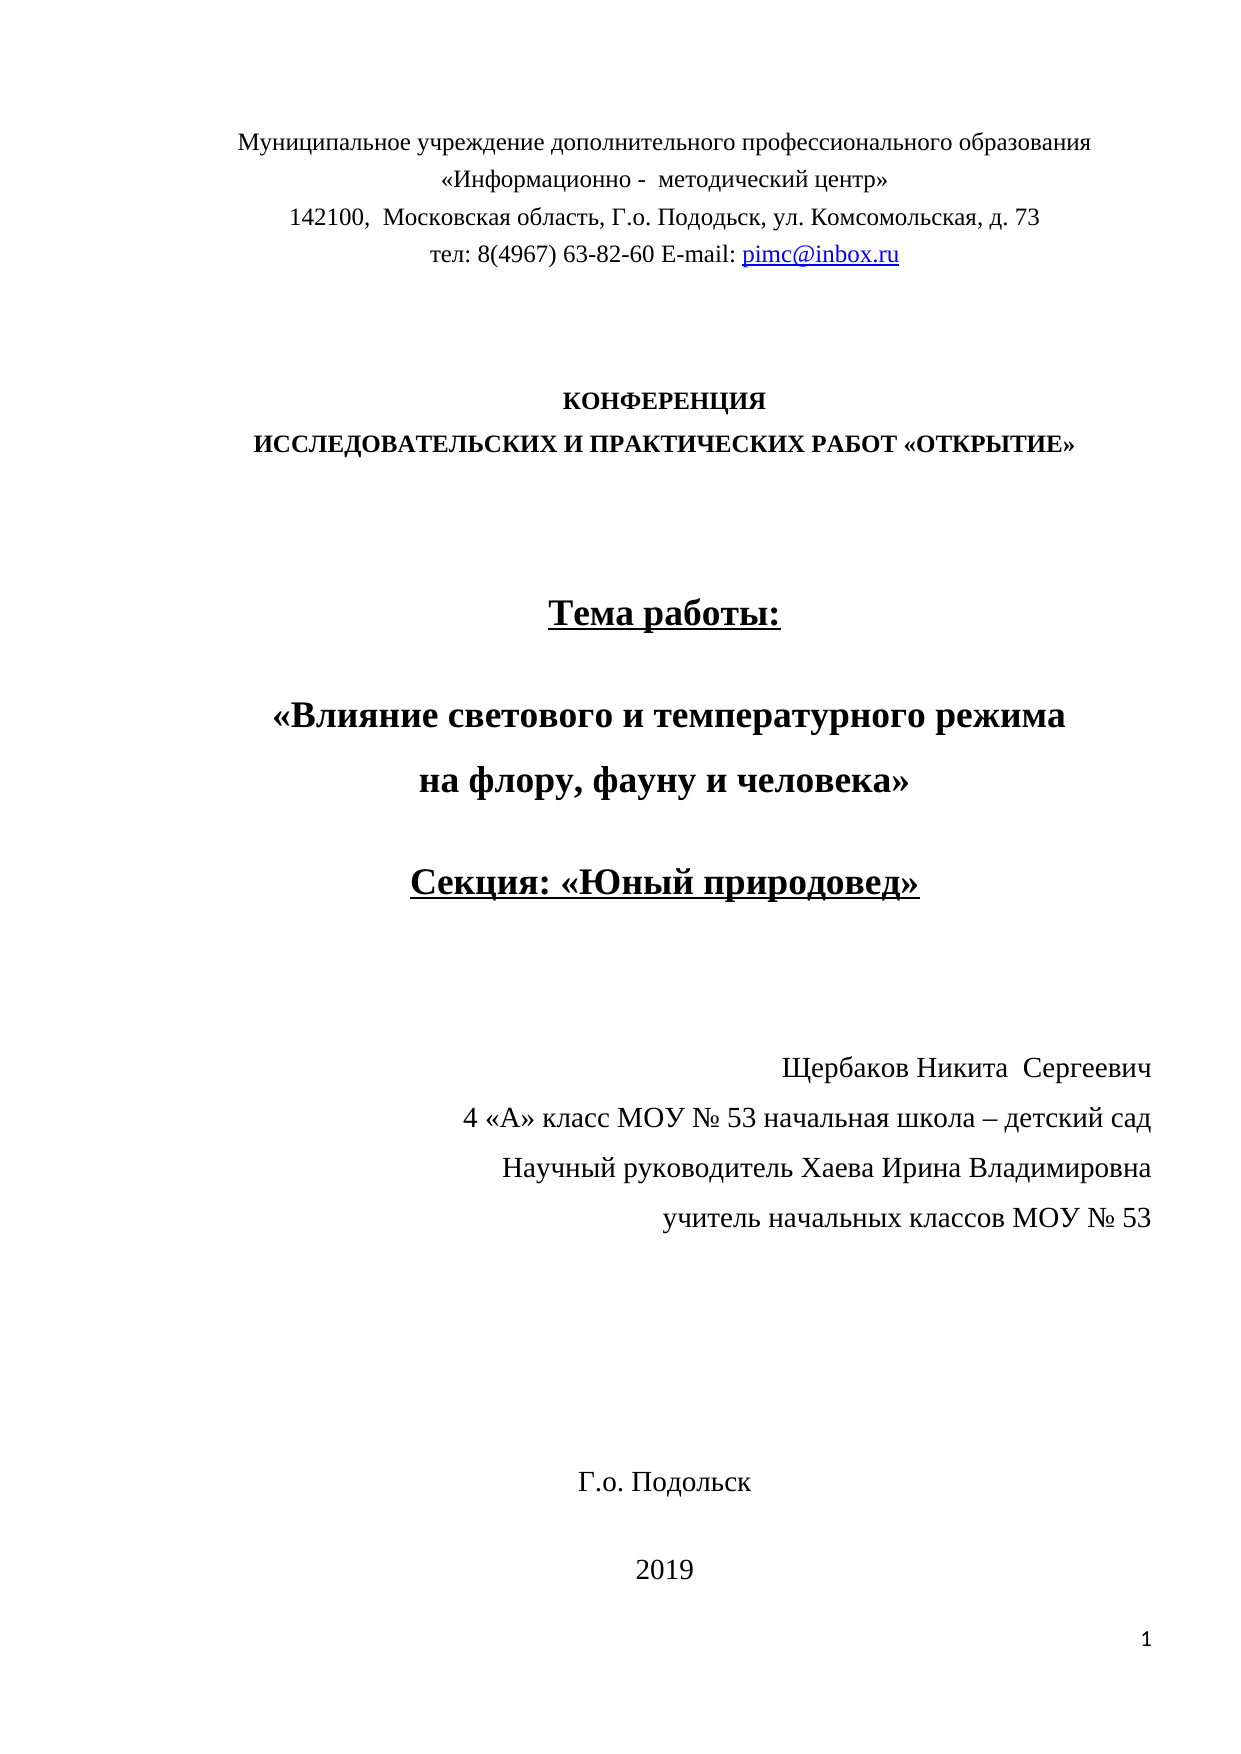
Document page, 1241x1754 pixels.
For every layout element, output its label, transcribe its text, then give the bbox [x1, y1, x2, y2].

text КОНФЕРЕНЦИЯ ИССЛЕДОВАТЕЛЬСКИХ И ПРАКТИЧЕСКИХ РАБОТ «ОТКРЫТИЕ» [177, 386, 1152, 458]
text «Влияние светового и температурного режима на флору, фауну и человека» [177, 693, 1152, 801]
text Тема работы: [177, 591, 1152, 634]
text Муниципальное учреждение дополнительного профессионального образования «Информационно - методический центр» 142100, Московская область, Г.о. Пододьск, ул. Комсомольская, д. 73 тел: 8(4967) 63-82-60 E-mail: pimc@inbox.ru [177, 118, 1152, 268]
text 2019 [177, 1552, 1152, 1585]
text Г.о. Подольск [177, 1464, 1152, 1498]
text Щербаков Никита Сергеевич 4 «А» класс МОУ № 53 начальная школа – детский сад Научный руководитель Хаева Ирина Владимировна учитель начальных классов МОУ № 53 [177, 1050, 1152, 1234]
text Секция: «Юный природовед» [177, 860, 1152, 903]
